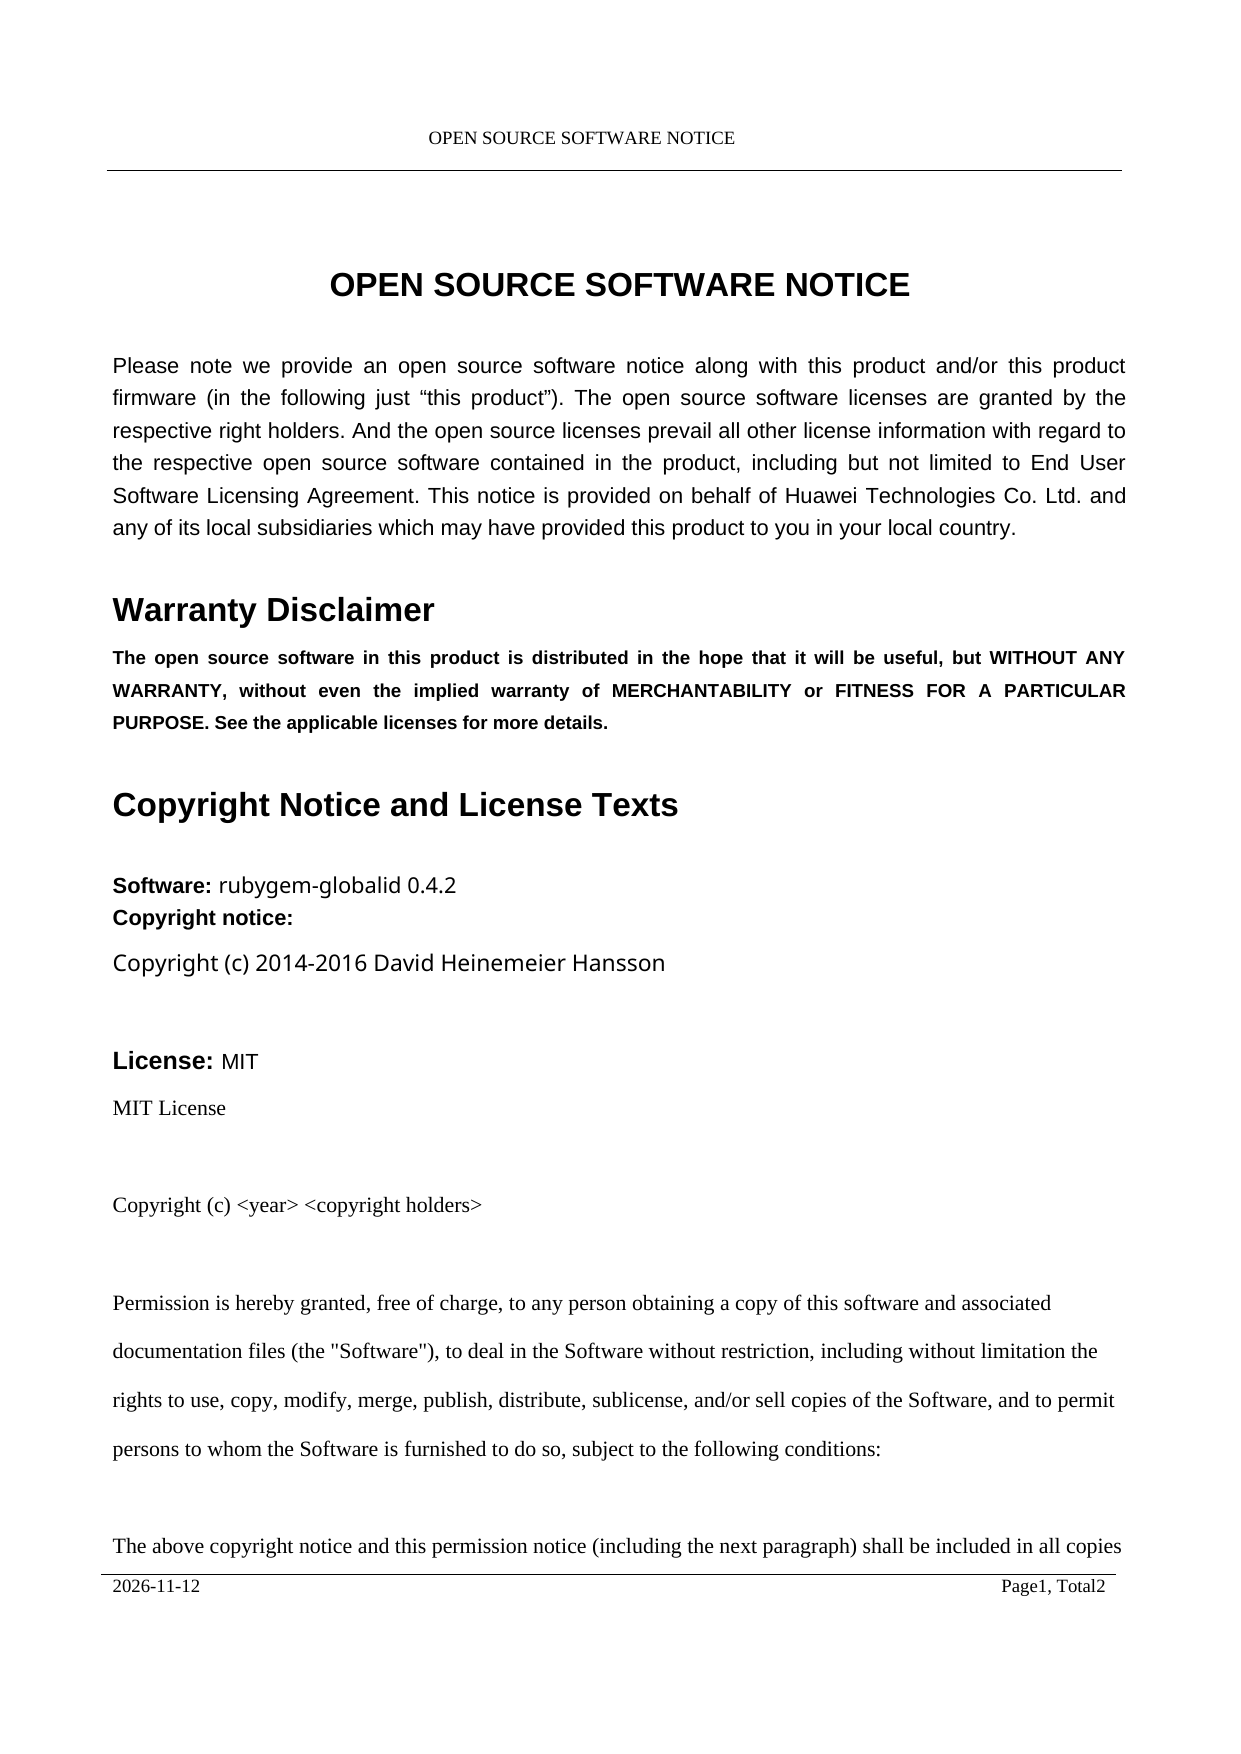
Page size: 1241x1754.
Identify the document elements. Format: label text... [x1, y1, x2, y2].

text Warranty Disclaimer [112, 576, 1128, 641]
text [112, 1091, 1128, 1562]
text License: MIT [112, 1044, 1128, 1077]
text Software: rubygem-globalid 0.4.2 [112, 869, 1128, 901]
text OPEN SOURCE SOFTWARE NOTICE [112, 251, 1128, 316]
text Please note we provide an open source software notice along with this product and/or this product firmware (in the following just “this product”). The open source software licenses are granted by the respective right holders. And the open source licenses prevail all other license information with regard to the respective open source software contained in the product, including but not limited to End User Software Licensing Agreement. This notice is provided on behalf of Huawei Technologies Co. Ltd. and any of its local subsidiaries which may have provided this product to you in your local country. [112, 349, 1128, 544]
text Copyright notice: [112, 901, 1128, 934]
text The open source software in this product is distributed in the hope that it will be useful, but WITHOUT ANY WARRANTY, without even the implied warranty of MERCHANTABILITY or FITNESS FOR A PARTICULAR PURPOSE. See the applicable licenses for more details. [112, 641, 1128, 739]
text Copyright Notice and License Texts [112, 771, 1128, 836]
text Copyright (c) 2014-2016 David Heinemeier Hansson [112, 947, 1128, 1028]
